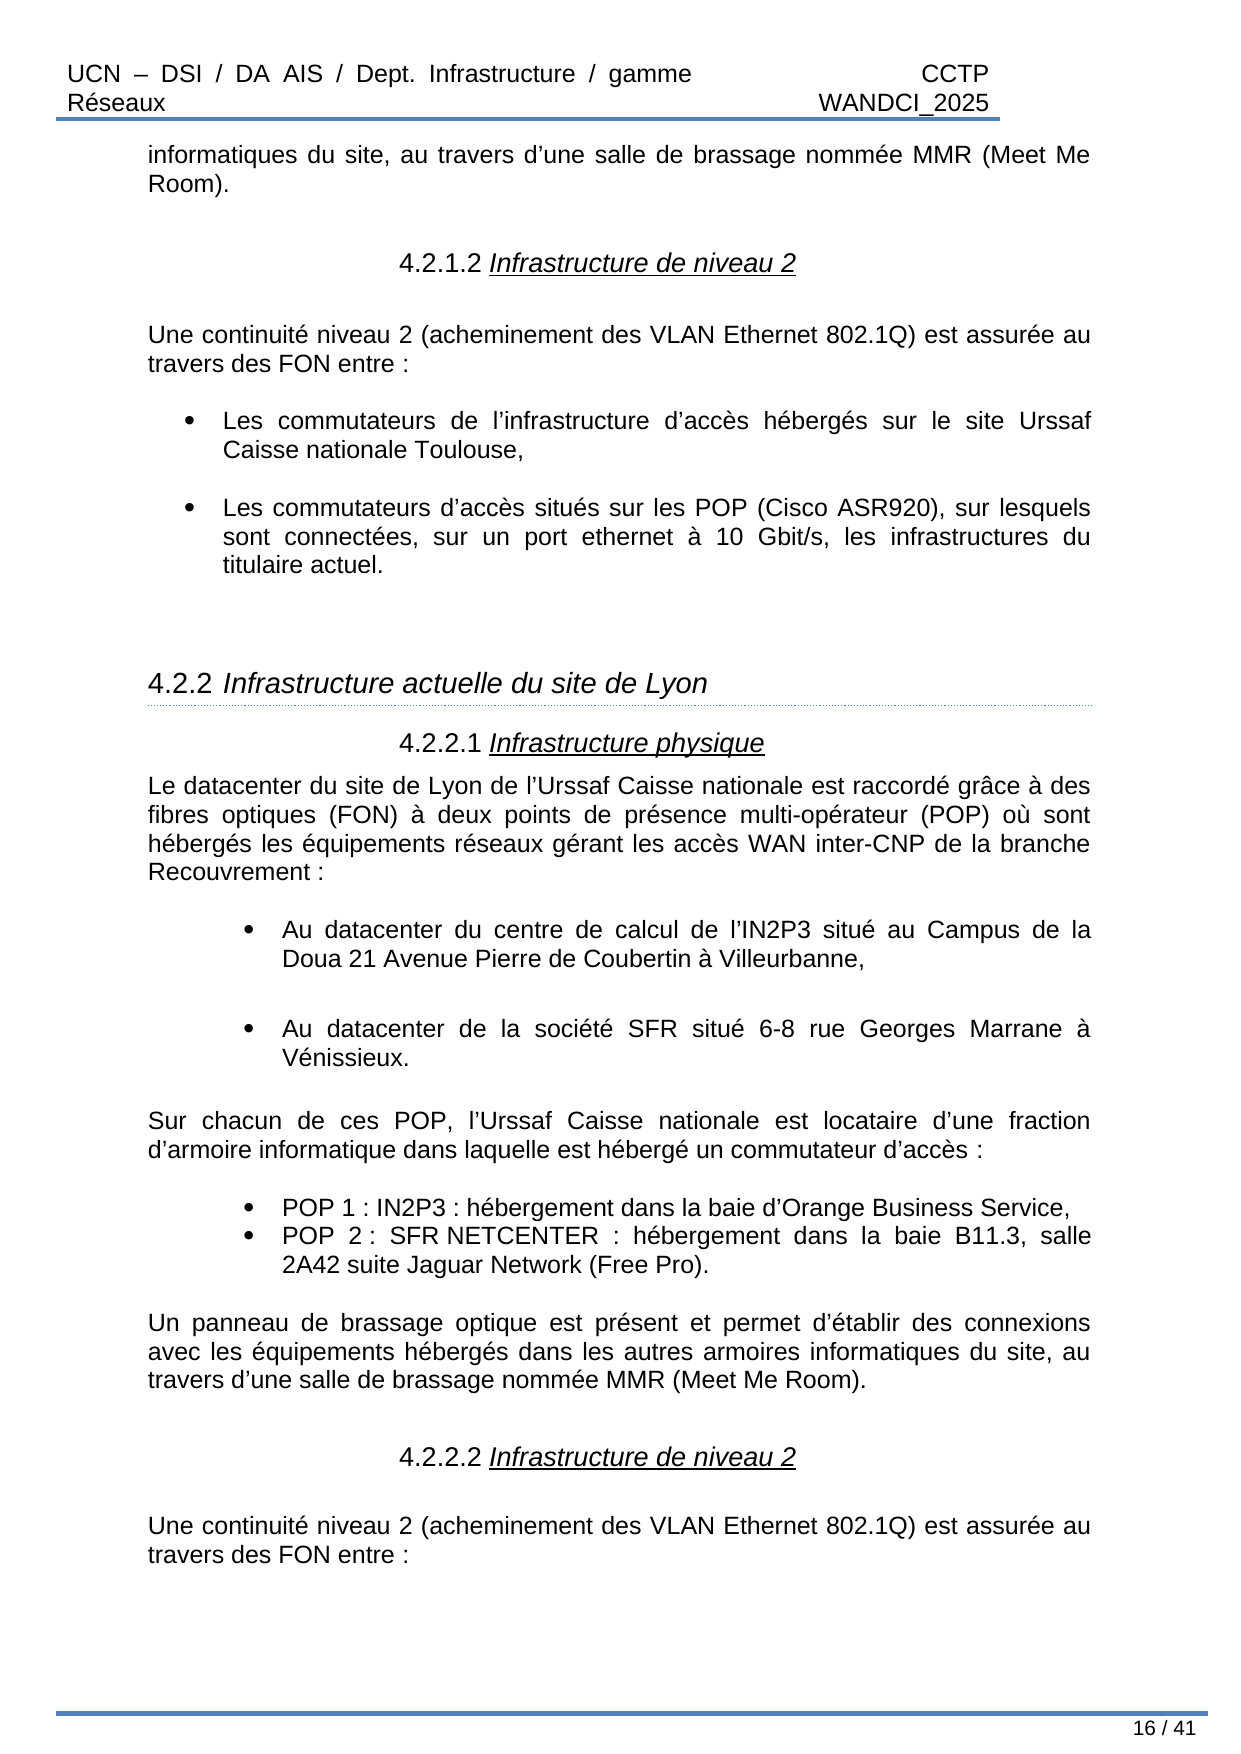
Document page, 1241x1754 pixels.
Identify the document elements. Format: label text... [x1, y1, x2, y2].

list Au datacenter de la société SFR situé 6-8 rue Georges Marrane à Vénissieux. [244, 1014, 1092, 1071]
text Sur chacun de ces POP, l’Urssaf Caisse nationale est locataire d’une fraction d’armoire informatique dans laquelle est hébergé un commutateur d’accès : [148, 1106, 1092, 1164]
subtitle Infrastructure physique [399, 727, 1092, 758]
list Au datacenter du centre de calcul de l’IN2P3 situé au Campus de la Doua 21 Avenue Pierre de Coubertin à Villeurbanne, [244, 915, 1092, 972]
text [148, 140, 1092, 198]
subtitle Infrastructure actuelle du site de Lyon [148, 666, 1092, 706]
text Un panneau de brassage optique est présent et permet d’établir des connexions avec les équipements hébergés dans les autres armoires informatiques du site, au travers d’une salle de brassage nommée MMR (Meet Me Room). [148, 1308, 1092, 1394]
text Une continuité niveau 2 (acheminement des VLAN Ethernet 802.1Q) est assurée au travers des FON entre : [148, 320, 1092, 377]
list Les commutateurs de l’infrastructure d’accès hébergés sur le site Urssaf Caisse nationale Toulouse, [185, 406, 1092, 464]
text Une continuité niveau 2 (acheminement des VLAN Ethernet 802.1Q) est assurée au travers des FON entre : [148, 1511, 1092, 1569]
list POP 2 : SFR NETCENTER : hébergement dans la baie B11.3, salle 2A42 suite Jaguar Network (Free Pro). [244, 1221, 1092, 1279]
subtitle Infrastructure de niveau 2 [399, 247, 1092, 279]
list POP 1 : IN2P3 : hébergement dans la baie d’Orange Business Service, [244, 1192, 1092, 1221]
text Le datacenter du site de Lyon de l’Urssaf Caisse nationale est raccordé grâce à des fibres optiques (FON) à deux points de présence multi-opérateur (POP) où sont hébergés les équipements réseaux gérant les accès WAN inter-CNP de la branche Recouvrement : [148, 771, 1092, 886]
list Les commutateurs d’accès situés sur les POP (Cisco ASR920), sur lesquels sont connectées, sur un port ethernet à 10 Gbit/s, les infrastructures du titulaire actuel. [185, 493, 1092, 579]
subtitle Infrastructure de niveau 2 [399, 1441, 1092, 1472]
